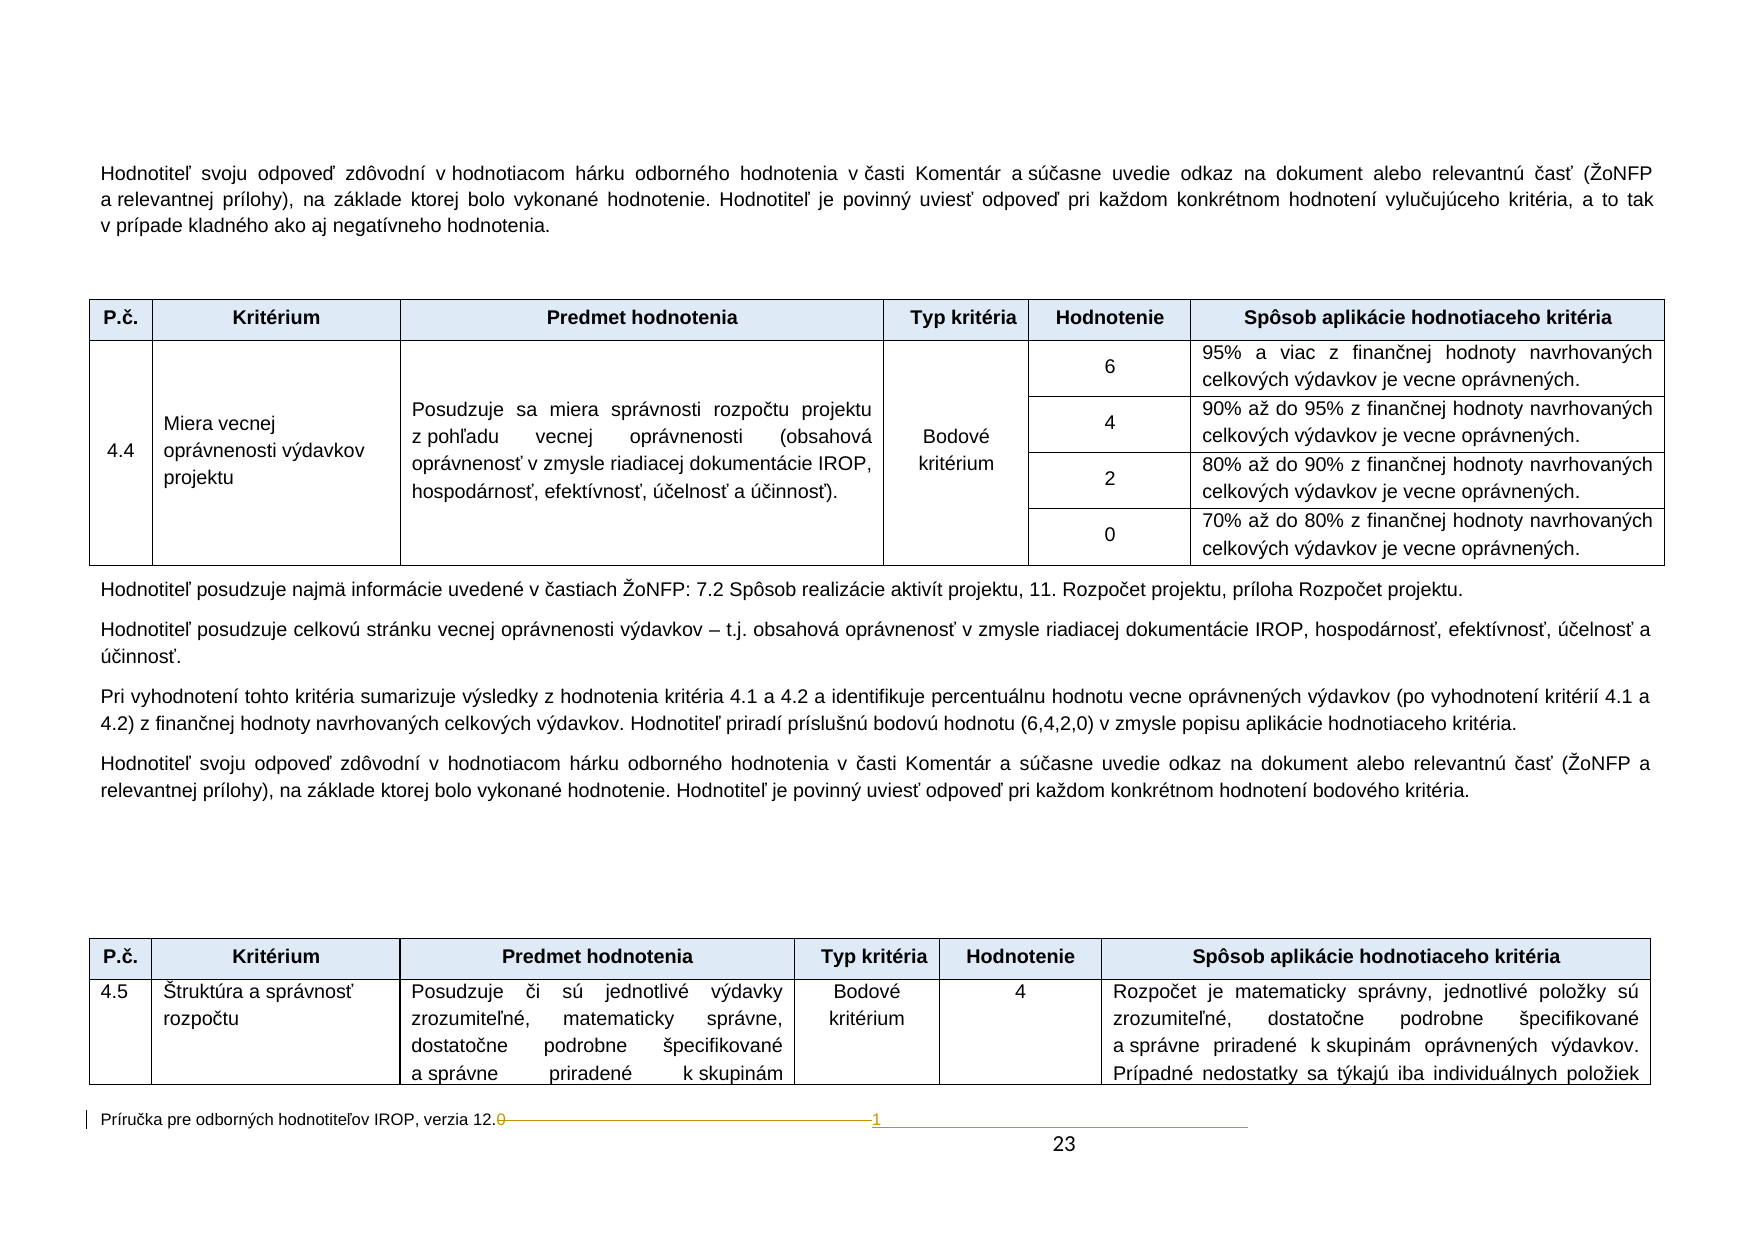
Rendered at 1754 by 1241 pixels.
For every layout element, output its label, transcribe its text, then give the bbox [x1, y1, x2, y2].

table_cell Štruktúra a správnosť rozpočtu [152, 980, 399, 1084]
table_cell 0 [1029, 509, 1190, 564]
table_cell 2 [1029, 453, 1190, 508]
table_header Kritérium [153, 300, 400, 340]
text Hodnotiteľ svoju odpoveď zdôvodní v hodnotiacom hárku odborného hodnotenia v časti Komentár a súčasne uvedie odkaz na dokument alebo relevantnú časť (ŽoNFP a relevantnej prílohy), na základe ktorej bolo vykonané hodnotenie. Hodnotiteľ je povinný uviesť odpoveď pri každom konkrétnom hodnotení bodového kritéria. [100, 751, 1653, 801]
table_cell Bodové kritérium [884, 341, 1028, 564]
table_cell 4 [1029, 397, 1190, 452]
table_cell Bodové kritérium [795, 980, 939, 1084]
table_cell 4 [940, 980, 1101, 1084]
table_header Hodnotenie [1029, 300, 1190, 340]
table_header Hodnotenie [940, 939, 1101, 979]
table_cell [401, 980, 794, 1084]
table_cell Posudzuje sa miera správnosti rozpočtu projektu z pohľadu vecnej oprávnenosti (obsahová oprávnenosť v zmysle riadiacej dokumentácie IROP, hospodárnosť, efektívnosť, účelnosť a účinnosť). [401, 341, 883, 564]
table_cell 80% až do 90% z finančnej hodnoty navrhovaných celkových výdavkov je vecne oprávnených. [1191, 453, 1664, 508]
table_cell 95% a viac z finančnej hodnoty navrhovaných celkových výdavkov je vecne oprávnených. [1191, 341, 1664, 396]
table_cell 6 [1029, 341, 1190, 396]
text Hodnotiteľ posudzuje celkovú stránku vecnej oprávnenosti výdavkov – t.j. obsahová oprávnenosť v zmysle riadiacej dokumentácie IROP, hospodárnosť, efektívnosť, účelnosť a účinnosť. [100, 618, 1654, 668]
table_header Typ kritéria [884, 300, 1028, 340]
table_cell 90% až do 95% z finančnej hodnoty navrhovaných celkových výdavkov je vecne oprávnených. [1191, 397, 1664, 452]
table_header Typ kritéria [795, 939, 939, 979]
table_header P.č. [90, 939, 151, 979]
text Hodnotiteľ svoju odpoveď zdôvodní v hodnotiacom hárku odborného hodnotenia v časti Komentár a súčasne uvedie odkaz na dokument alebo relevantnú časť (ŽoNFP a relevantnej prílohy), na základe ktorej bolo vykonané hodnotenie. Hodnotiteľ je povinný uviesť odpoveď pri každom konkrétnom hodnotení vylučujúceho kritéria, a to tak v prípade kladného ako aj negatívneho hodnotenia. [100, 162, 1653, 237]
table_cell 4.5 [90, 980, 151, 1084]
table_header P.č. [90, 300, 152, 340]
table_header Predmet hodnotenia [401, 939, 794, 979]
table_cell 70% až do 80% z finančnej hodnoty navrhovaných celkových výdavkov je vecne oprávnených. [1191, 509, 1664, 564]
table_header Spôsob aplikácie hodnotiaceho kritéria [1191, 300, 1664, 340]
table_header Kritérium [152, 939, 399, 979]
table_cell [1102, 980, 1650, 1084]
text Hodnotiteľ posudzuje najmä informácie uvedené v častiach ŽoNFP: 7.2 Spôsob realizácie aktivít projektu, 11. Rozpočet projektu, príloha Rozpočet projektu. [100, 578, 1653, 601]
table_header Spôsob aplikácie hodnotiaceho kritéria [1102, 939, 1650, 979]
table_cell 4.4 [90, 341, 152, 564]
table_cell Miera vecnej oprávnenosti výdavkov projektu [153, 341, 400, 564]
table_header Predmet hodnotenia [401, 300, 883, 340]
text Pri vyhodnotení tohto kritéria sumarizuje výsledky z hodnotenia kritéria 4.1 a 4.2 a identifikuje percentuálnu hodnotu vecne oprávnených výdavkov (po vyhodnotení kritérií 4.1 a 4.2) z finančnej hodnoty navrhovaných celkových výdavkov. Hodnotiteľ priradí príslušnú bodovú hodnotu (6,4,2,0) v zmysle popisu aplikácie hodnotiaceho kritéria. [100, 684, 1654, 734]
